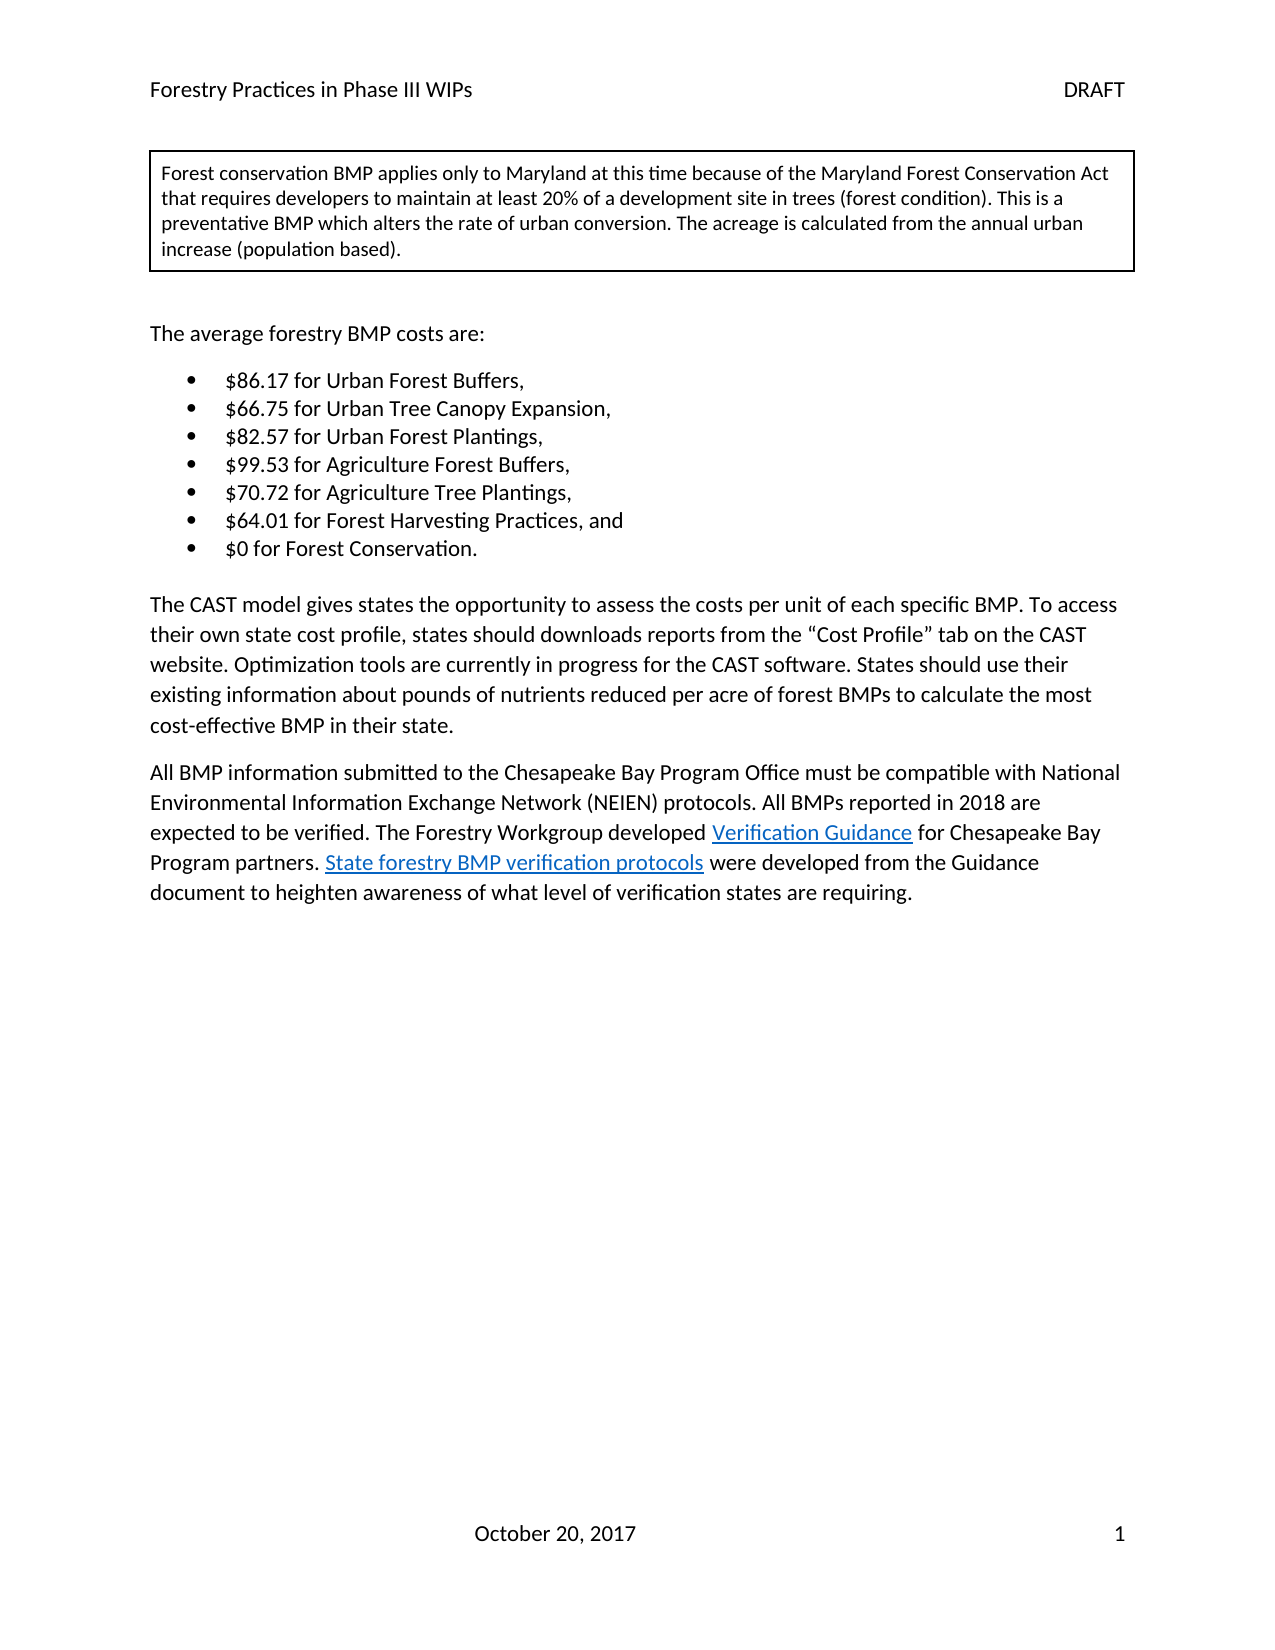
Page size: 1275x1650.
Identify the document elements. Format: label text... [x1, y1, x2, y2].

text The CAST model gives states the opportunity to assess the costs per unit of each specific BMP. To access their own state cost profile, states should downloads reports from the “Cost Profile” tab on the CAST website. Optimization tools are currently in progress for the CAST software. States should use their existing information about pounds of nutrients reduced per acre of forest BMPs to calculate the most cost-effective BMP in their state. [150, 590, 1125, 739]
list $66.75 for Urban Tree Canopy Expansion, [187, 394, 1125, 422]
list $82.57 for Urban Forest Plantings, [187, 422, 1125, 450]
list $99.53 for Agriculture Forest Buffers, [187, 450, 1125, 478]
text All BMP information submitted to the Chesapeake Bay Program Office must be compatible with National Environmental Information Exchange Network (NEIEN) protocols. All BMPs reported in 2018 are expected to be verified. The Forestry Workgroup developed Verification Guidance for Chesapeake Bay Program partners. State forestry BMP verification protocols were developed from the Guidance document to heighten awareness of what level of verification states are requiring. [150, 758, 1125, 907]
list $0 for Forest Conservation. [187, 534, 1125, 562]
list $64.01 for Forest Harvesting Practices, and [187, 506, 1125, 534]
list $86.17 for Urban Forest Buffers, [187, 366, 1125, 394]
text The average forestry BMP costs are: [150, 319, 1125, 347]
list $70.72 for Agriculture Tree Plantings, [187, 478, 1125, 506]
table_cell Forest conservation BMP applies only to Maryland at this time because of the Maryland Forest Conservation Act that requires developers to maintain at least 20% of a development site in trees (forest condition). This is a preventative BMP which alters the rate of urban conversion. The acreage is calculated from the annual urban increase (population based). [151, 152, 1133, 270]
